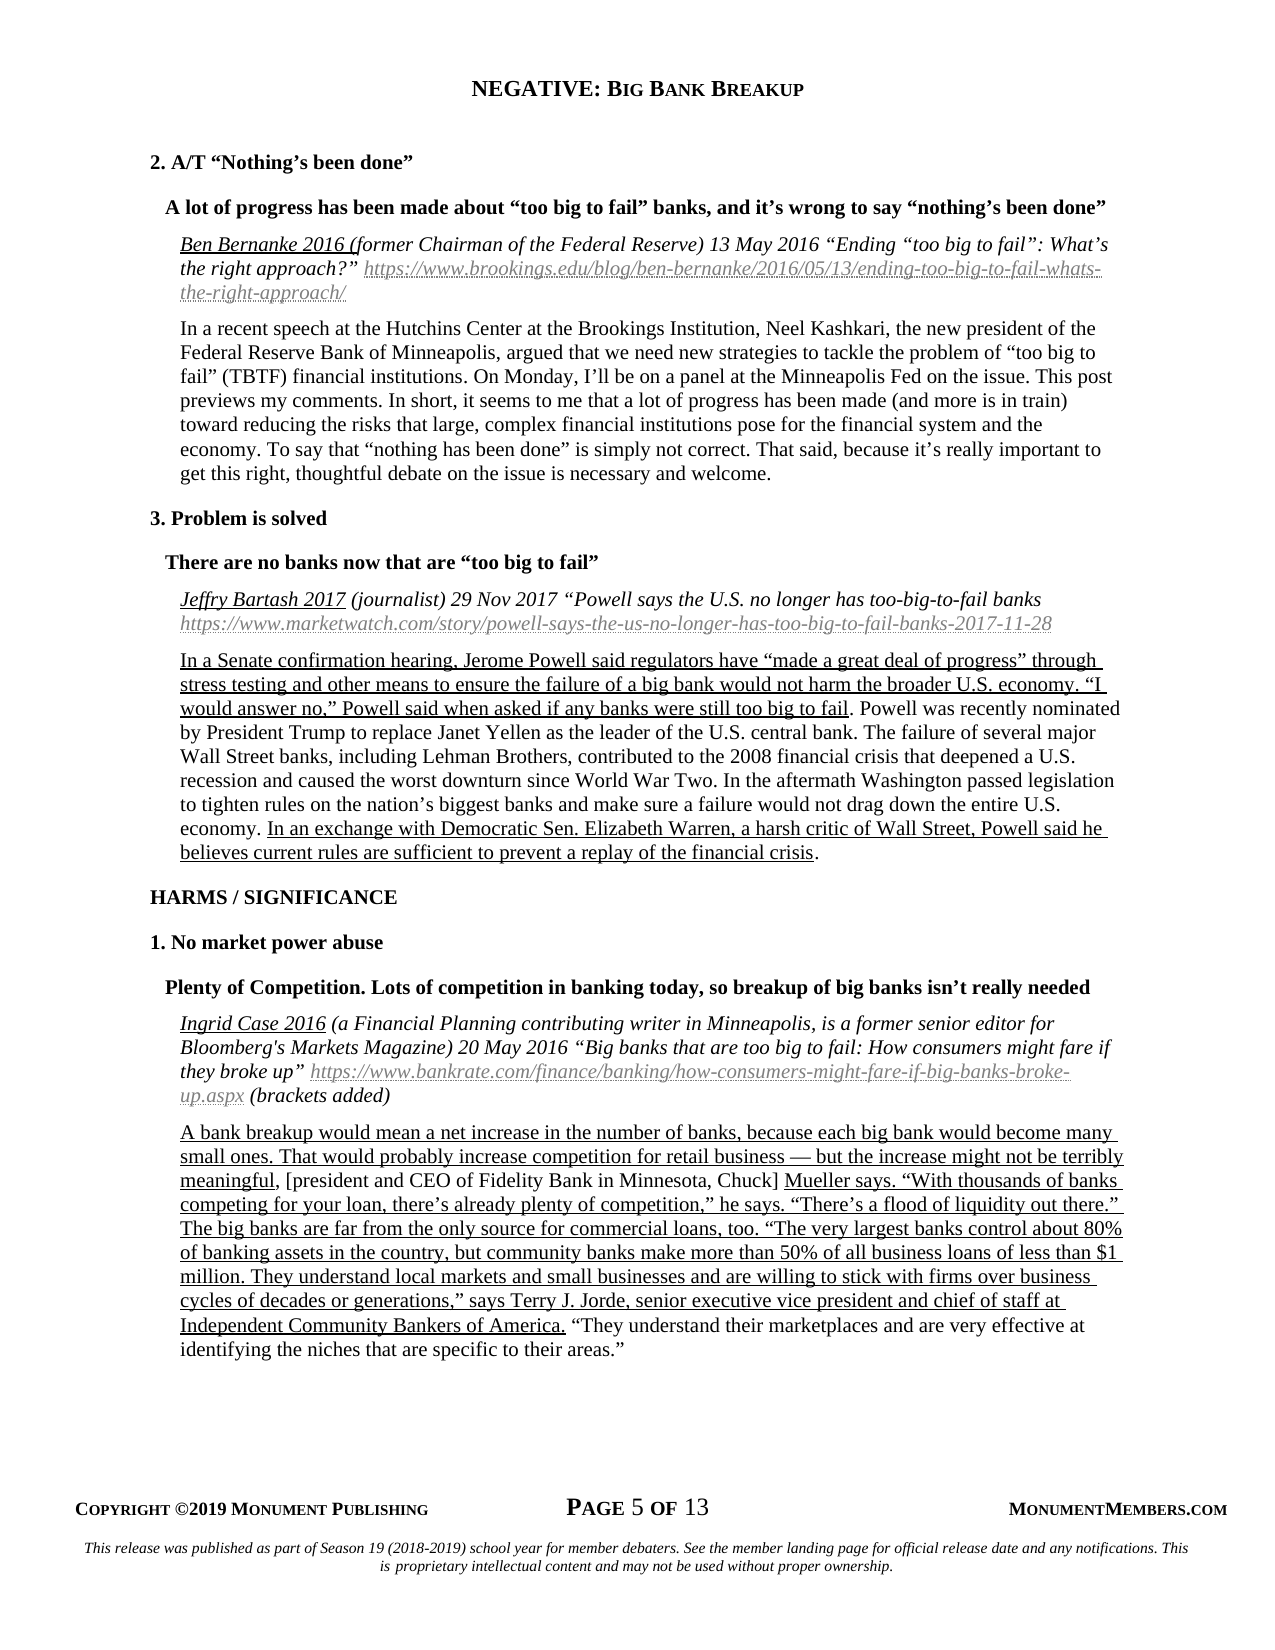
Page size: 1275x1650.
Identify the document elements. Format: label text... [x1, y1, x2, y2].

text A bank breakup would mean a net increase in the number of banks, because each big bank would become many small ones. That would probably increase competition for retail business — but the increase might not be terribly meaningful, [president and CEO of Fidelity Bank in Minnesota, Chuck] Mueller says. “With thousands of banks competing for your loan, there’s already plenty of competition,” he says. “There’s a flood of liquidity out there.” The big banks are far from the only source for commercial loans, too. “The very largest banks control about 80% of banking assets in the country, but community banks make more than 50% of all business loans of less than $1 million. They understand local markets and small businesses and are willing to stick with firms over business cycles of decades or generations,” says Terry J. Jorde, senior executive vice president and chief of staff at Independent Community Bankers of America. “They understand their marketplaces and are very effective at identifying the niches that are specific to their areas.” [180, 1120, 1125, 1361]
text HARMS / SIGNIFICANCE [150, 885, 1125, 909]
text Plenty of Competition. Lots of competition in banking today, so breakup of big banks isn’t really needed [165, 975, 1125, 999]
text 3. Problem is solved [150, 505, 1125, 529]
text In a Senate confirmation hearing, Jerome Powell said regulators have “made a great deal of progress” through stress testing and other means to ensure the failure of a big bank would not harm the broader U.S. economy. “I would answer no,” Powell said when asked if any banks were still too big to fail. Powell was recently nominated by President Trump to replace Janet Yellen as the leader of the U.S. central bank. The failure of several major Wall Street banks, including Lehman Brothers, contributed to the 2008 financial crisis that deepened a U.S. recession and caused the worst downturn since World War Two. In the aftermath Washington passed legislation to tighten rules on the nation’s biggest banks and make sure a failure would not drag down the entire U.S. economy. In an exchange with Democratic Sen. Elizabeth Warren, a harsh critic of Wall Street, Powell said he believes current rules are sufficient to prevent a replay of the financial crisis. [180, 647, 1125, 864]
text Ben Bernanke 2016 (former Chairman of the Federal Reserve) 13 May 2016 “Ending “too big to fail”: What’s the right approach?” https://www.brookings.edu/blog/ben-bernanke/2016/05/13/ending-too-big-to-fail-whats-the-right-approach/ [180, 231, 1125, 304]
text There are no banks now that are “too big to fail” [165, 550, 1125, 574]
text Ingrid Case 2016 (a Financial Planning contributing writer in Minneapolis, is a former senior editor for Bloomberg's Markets Magazine) 20 May 2016 “Big banks that are too big to fail: How consumers might fare if they broke up” https://www.bankrate.com/finance/banking/how-consumers-might-fare-if-big-banks-broke-up.aspx (brackets added) [180, 1011, 1125, 1107]
text 1. No market power abuse [150, 930, 1125, 954]
text Jeffry Bartash 2017 (journalist) 29 Nov 2017 “Powell says the U.S. no longer has too-big-to-fail banks https://www.marketwatch.com/story/powell-says-the-us-no-longer-has-too-big-to-fail-banks-2017-11-28 [180, 587, 1125, 635]
text 2. A/T “Nothing’s been done” [150, 150, 1125, 174]
text A lot of progress has been made about “too big to fail” banks, and it’s wrong to say “nothing’s been done” [165, 195, 1125, 219]
text In a recent speech at the Hutchins Center at the Brookings Institution, Neel Kashkari, the new president of the Federal Reserve Bank of Minneapolis, argued that we need new strategies to tackle the problem of “too big to fail” (TBTF) financial institutions. On Monday, I’ll be on a panel at the Minneapolis Fed on the issue. This post previews my comments. In short, it seems to me that a lot of progress has been made (and more is in train) toward reducing the risks that large, complex financial institutions pose for the financial system and the economy. To say that “nothing has been done” is simply not correct. That said, because it’s really important to get this right, thoughtful debate on the issue is necessary and welcome. [180, 316, 1125, 484]
